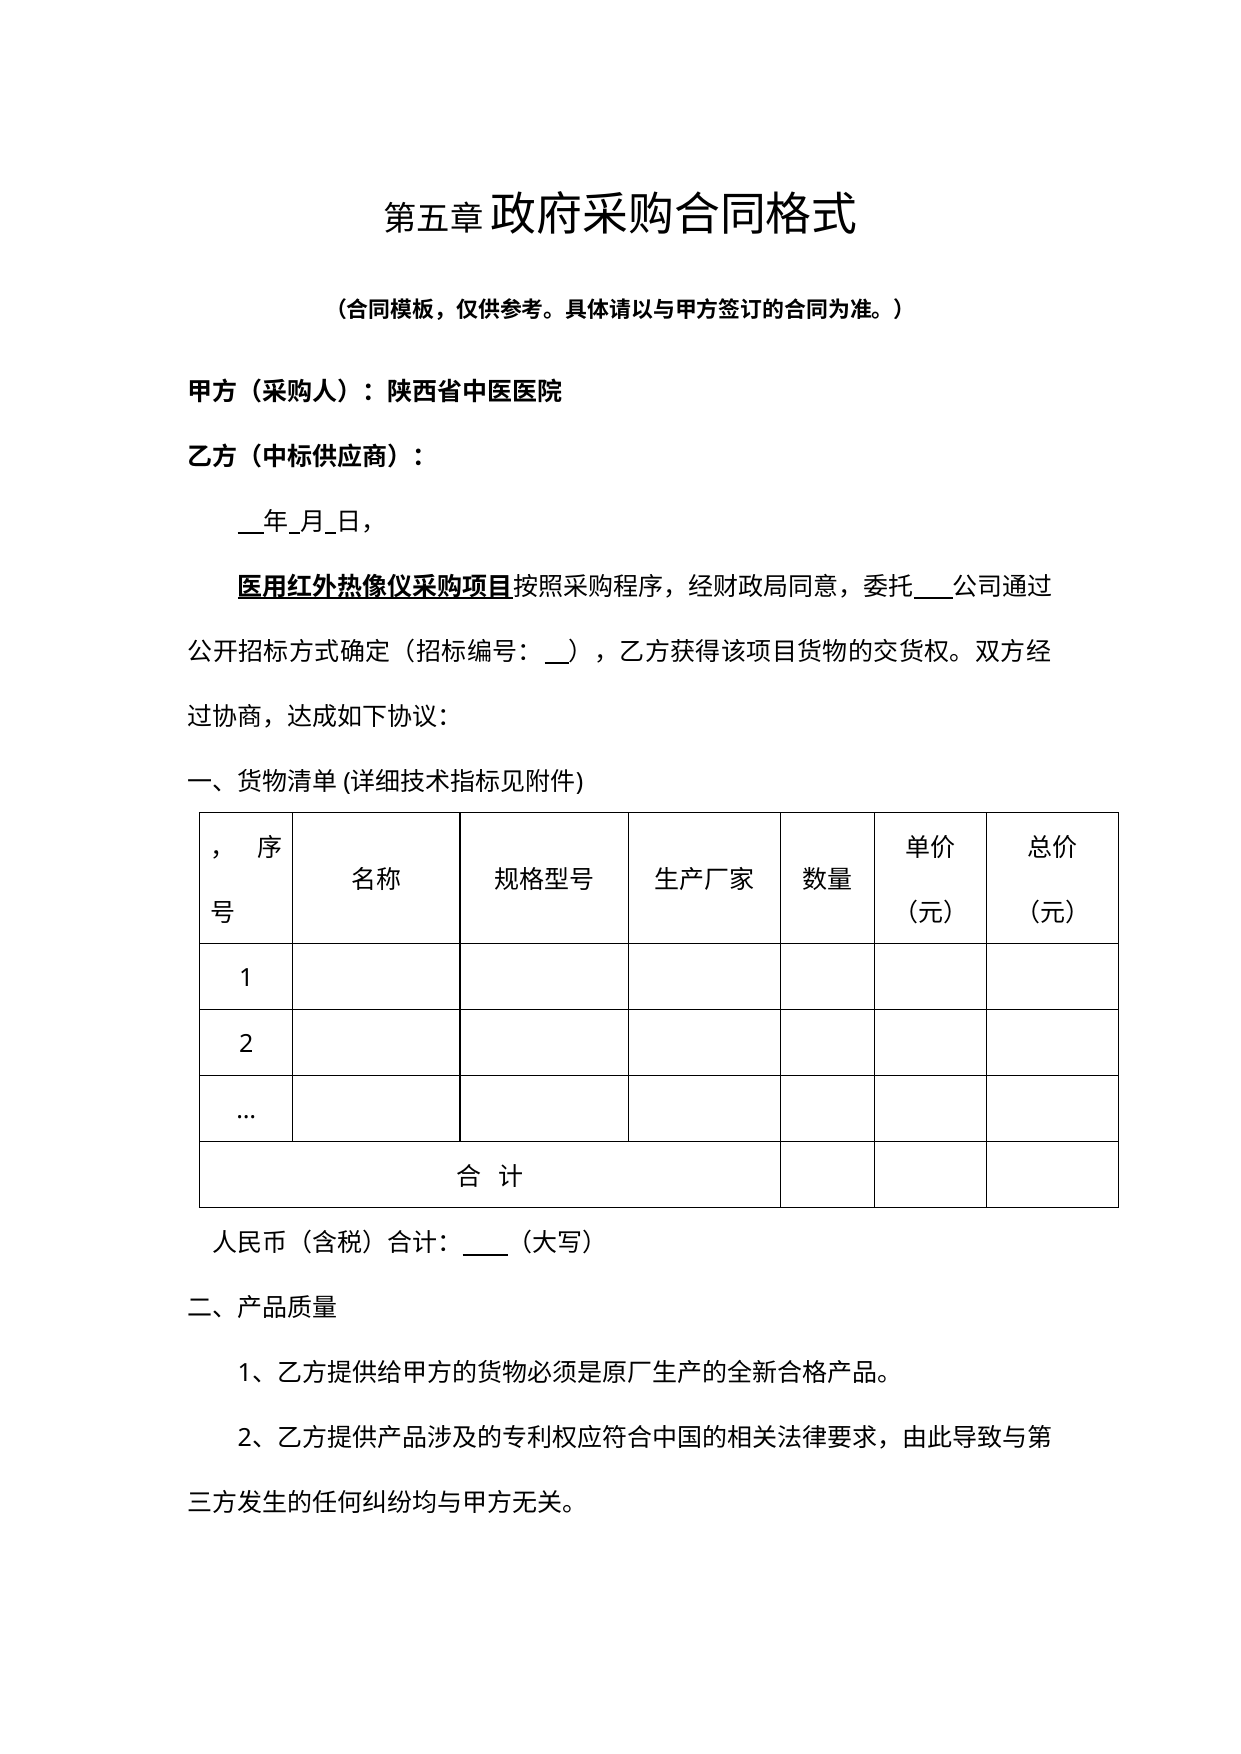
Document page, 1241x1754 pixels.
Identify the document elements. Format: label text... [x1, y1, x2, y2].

text 2、乙方提供产品涉及的专利权应符合中国的相关法律要求，由此导致与第三方发生的任何纠纷均与甲方无关。 [187, 1403, 1053, 1533]
table_cell [293, 1076, 459, 1141]
table_cell [875, 1010, 986, 1075]
table_cell [781, 1142, 874, 1207]
table_cell [629, 944, 780, 1009]
list 政府采购合同格式 [187, 162, 1053, 259]
table_cell [875, 1142, 986, 1207]
text 年 月 日， [187, 487, 1053, 552]
table_header 数量 [781, 813, 874, 943]
text 甲方（采购人）：陕西省中医医院 [187, 357, 1053, 422]
table_cell [461, 1010, 628, 1075]
table_cell [293, 1010, 459, 1075]
text 一、货物清单 (详细技术指标见附件) [187, 747, 1053, 812]
table_header 生产厂家 [629, 813, 780, 943]
table_cell [987, 1142, 1118, 1207]
table_cell … [200, 1076, 292, 1141]
text （合同模板，仅供参考。具体请以与甲方签订的合同为准。） [187, 292, 1053, 324]
table_header 规格型号 [461, 813, 628, 943]
table_cell [875, 944, 986, 1009]
table_header 单价（元） [875, 813, 986, 943]
table_cell 合 计 [200, 1142, 780, 1207]
text 医用红外热像仪采购项目按照采购程序，经财政局同意，委托 公司通过公开招标方式确定（招标编号： ），乙方获得该项目货物的交货权。双方经过协商，达成如下协议： [187, 552, 1053, 747]
table_cell [987, 1076, 1118, 1141]
text 乙方（中标供应商）： [187, 422, 1053, 487]
text 二、产品质量 [187, 1273, 1053, 1338]
table_cell [781, 1076, 874, 1141]
table_cell [461, 1076, 628, 1141]
table_cell [987, 1010, 1118, 1075]
text 1、乙方提供给甲方的货物必须是原厂生产的全新合格产品。 [187, 1338, 1053, 1403]
table_cell [293, 944, 459, 1009]
table_header 总价 （元） [987, 813, 1118, 943]
table_cell [987, 944, 1118, 1009]
table_cell [629, 1010, 780, 1075]
table_cell 1 [200, 944, 292, 1009]
table_cell [875, 1076, 986, 1141]
table_cell [781, 1010, 874, 1075]
text 人民币（含税）合计： （大写） [187, 1208, 1053, 1273]
table_cell 2 [200, 1010, 292, 1075]
table_header 名称 [293, 813, 459, 943]
table_header ，序号 [200, 813, 292, 943]
table_cell [461, 944, 628, 1009]
table_cell [781, 944, 874, 1009]
table_cell [629, 1076, 780, 1141]
